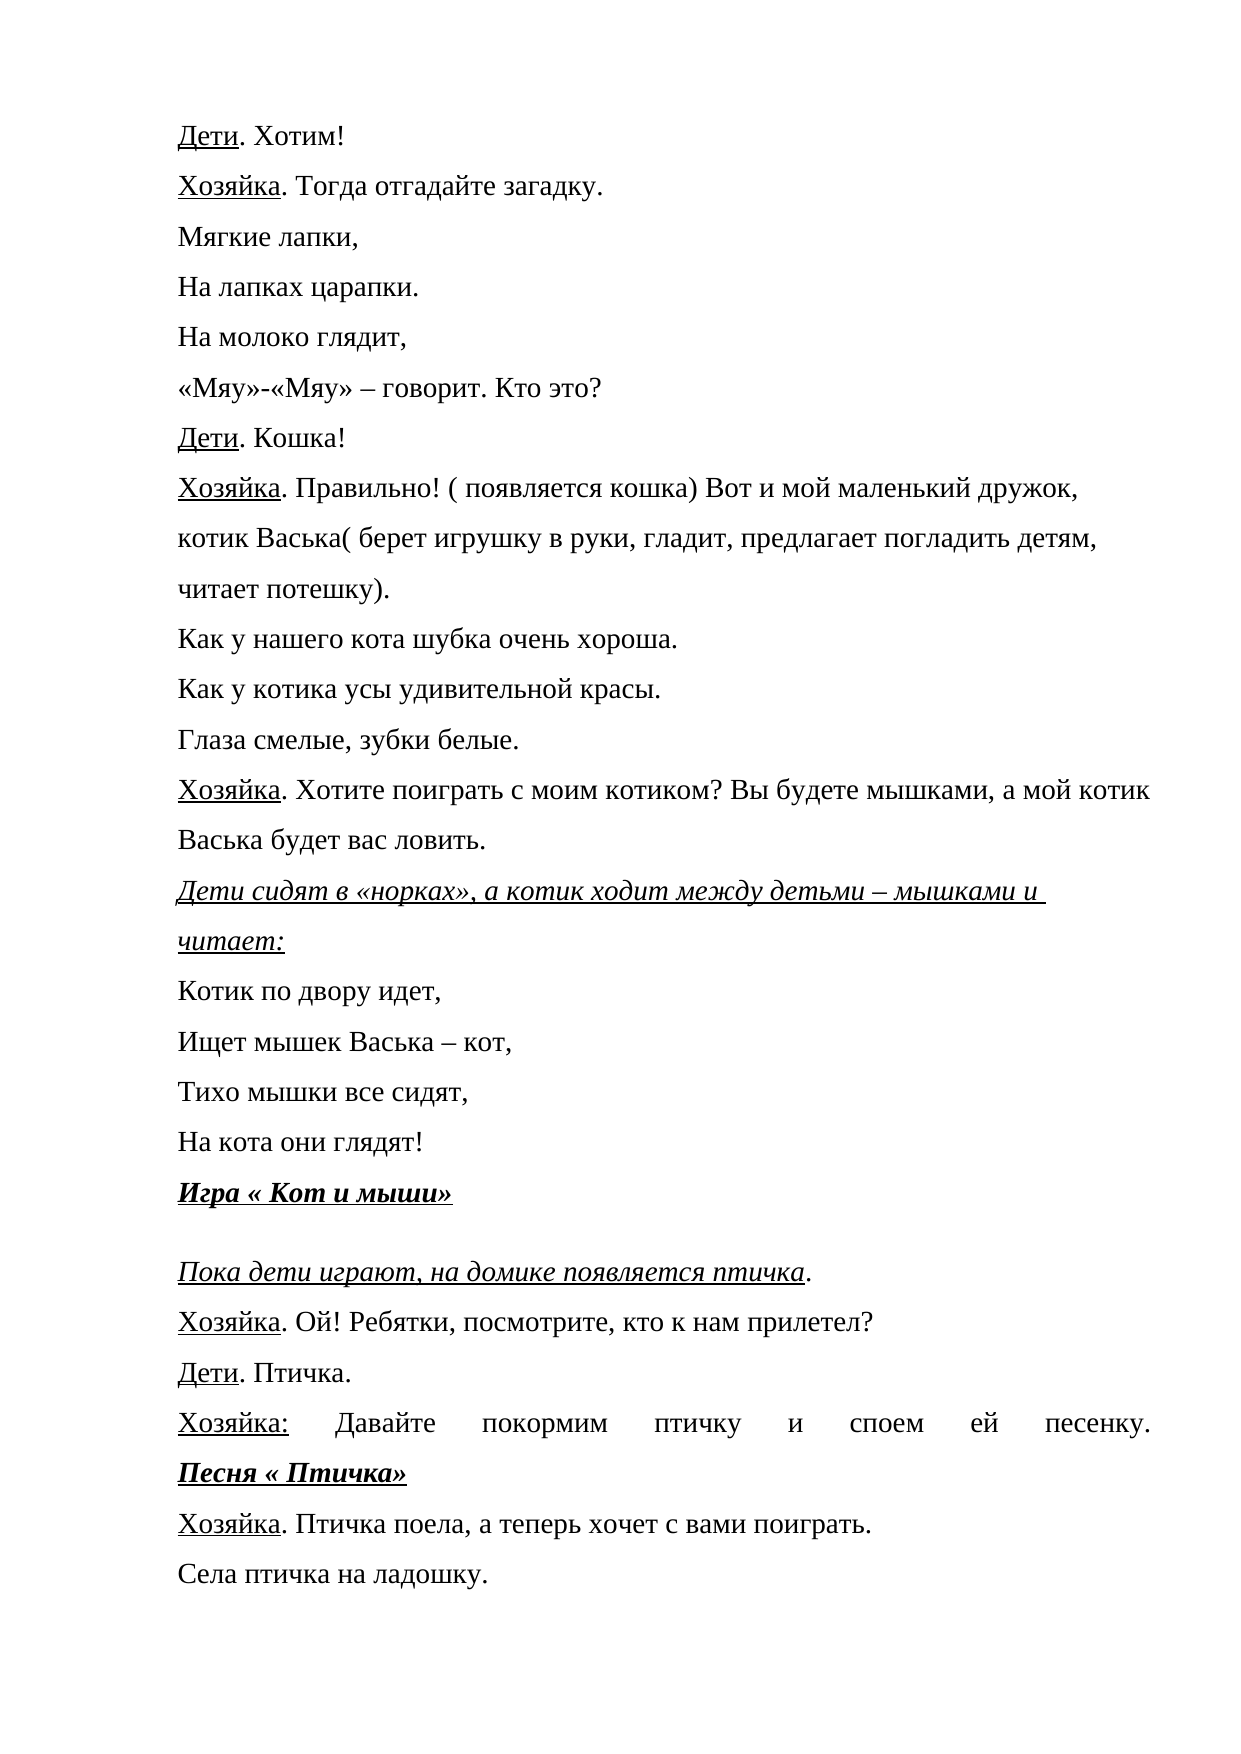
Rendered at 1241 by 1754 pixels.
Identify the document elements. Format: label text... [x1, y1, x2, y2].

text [177, 118, 1152, 1208]
text Хозяйка. Птичка поела, а теперь хочет с вами поиграть. [177, 1506, 1152, 1539]
text Села птичка на ладошку. [177, 1556, 1152, 1589]
text Дети. Птичка. [177, 1355, 1152, 1388]
text Хозяйка: Давайте покормим птичку и споем ей песенку. Песня « Птичка» [177, 1405, 1152, 1489]
text Пока дети играют, на домике появляется птичка. [177, 1254, 1152, 1288]
text Хозяйка. Ой! Ребятки, посмотрите, кто к нам прилетел? [177, 1304, 1152, 1338]
